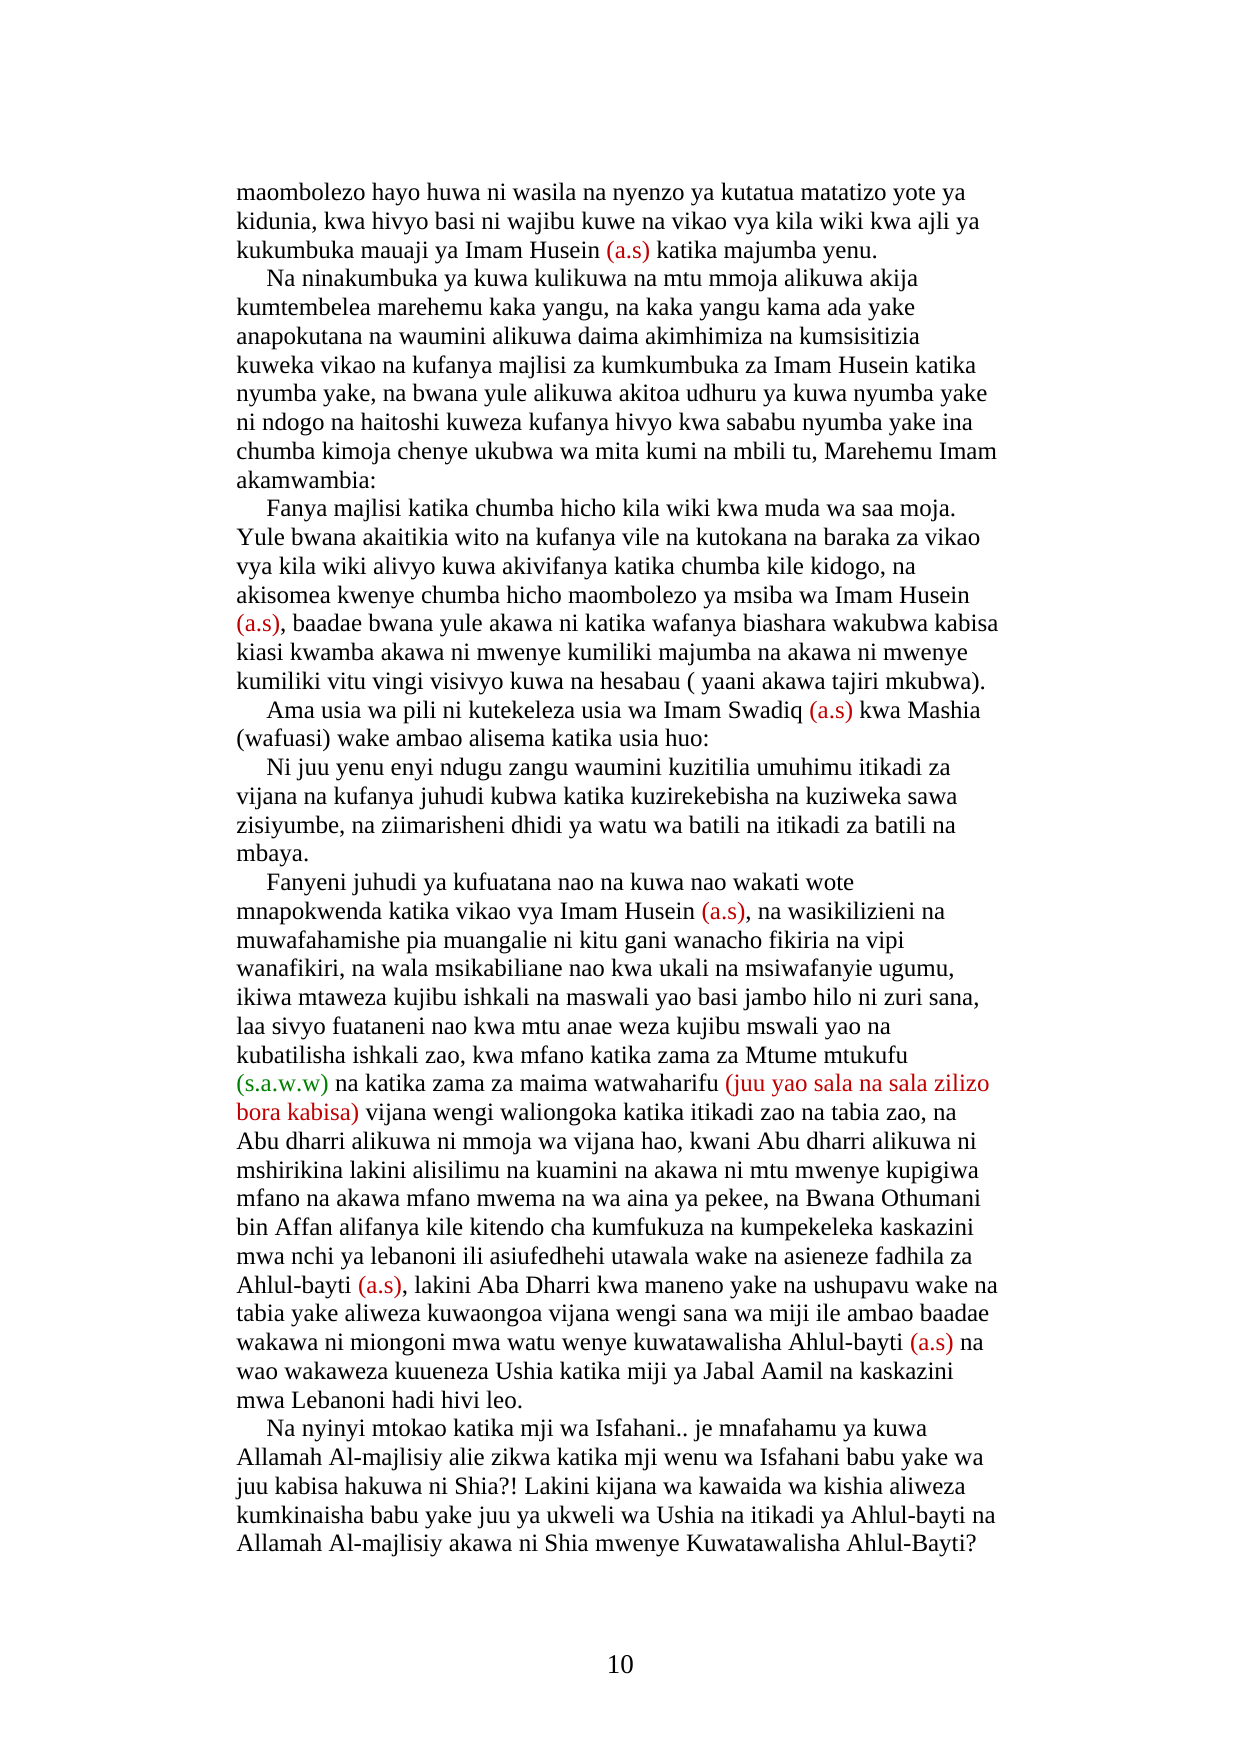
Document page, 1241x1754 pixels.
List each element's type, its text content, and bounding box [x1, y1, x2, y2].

text Fanya majlisi katika chumba hicho kila wiki kwa muda wa saa moja. Yule bwana akaitikia wito na kufanya vile na kutokana na baraka za vikao vya kila wiki alivyo kuwa akivifanya katika chumba kile kidogo, na akisomea kwenye chumba hicho maombolezo ya msiba wa Imam Husein (a.s), baadae bwana yule akawa ni katika wafanya biashara wakubwa kabisa kiasi kwamba akawa ni mwenye kumiliki majumba na akawa ni mwenye kumiliki vitu vingi visivyo kuwa na hesabau ( yaani akawa tajiri mkubwa). [236, 493, 1004, 695]
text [236, 177, 1004, 263]
text Ni juu yenu enyi ndugu zangu waumini kuzitilia umuhimu itikadi za vijana na kufanya juhudi kubwa katika kuzirekebisha na kuziweka sawa zisiyumbe, na ziimarisheni dhidi ya watu wa batili na itikadi za batili na mbaya. [236, 752, 1004, 867]
text Fanyeni juhudi ya kufuatana nao na kuwa nao wakati wote mnapokwenda katika vikao vya Imam Husein (a.s), na wasikilizieni na muwafahamishe pia muangalie ni kitu gani wanacho fikiria na vipi wanafikiri, na wala msikabiliane nao kwa ukali na msiwafanyie ugumu, ikiwa mtaweza kujibu ishkali na maswali yao basi jambo hilo ni zuri sana, laa sivyo fuataneni nao kwa mtu anae weza kujibu mswali yao na kubatilisha ishkali zao, kwa mfano katika zama za Mtume mtukufu (s.a.w.w) na katika zama za maima watwaharifu (juu yao sala na sala zilizo bora kabisa) vijana wengi waliongoka katika itikadi zao na tabia zao, na Abu dharri alikuwa ni mmoja wa vijana hao, kwani Abu dharri alikuwa ni mshirikina lakini alisilimu na kuamini na akawa ni mtu mwenye kupigiwa mfano na akawa mfano mwema na wa aina ya pekee, na Bwana Othumani bin Affan alifanya kile kitendo cha kumfukuza na kumpekeleka kaskazini mwa nchi ya lebanoni ili asiufedhehi utawala wake na asieneze fadhila za Ahlul-bayti (a.s), lakini Aba Dharri kwa maneno yake na ushupavu wake na tabia yake aliweza kuwaongoa vijana wengi sana wa miji ile ambao baadae wakawa ni miongoni mwa watu wenye kuwatawalisha Ahlul-bayti (a.s) na wao wakaweza kuueneza Ushia katika miji ya Jabal Aamil na kaskazini mwa Lebanoni hadi hivi leo. [236, 867, 1004, 1413]
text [236, 1413, 1004, 1557]
text Ama usia wa pili ni kutekeleza usia wa Imam Swadiq (a.s) kwa Mashia (wafuasi) wake ambao alisema katika usia huo: [236, 695, 1004, 752]
text Na ninakumbuka ya kuwa kulikuwa na mtu mmoja alikuwa akija kumtembelea marehemu kaka yangu, na kaka yangu kama ada yake anapokutana na waumini alikuwa daima akimhimiza na kumsisitizia kuweka vikao na kufanya majlisi za kumkumbuka za Imam Husein katika nyumba yake, na bwana yule alikuwa akitoa udhuru ya kuwa nyumba yake ni ndogo na haitoshi kuweza kufanya hivyo kwa sababu nyumba yake ina chumba kimoja chenye ukubwa wa mita kumi na mbili tu, Marehemu Imam akamwambia: [236, 263, 1004, 493]
